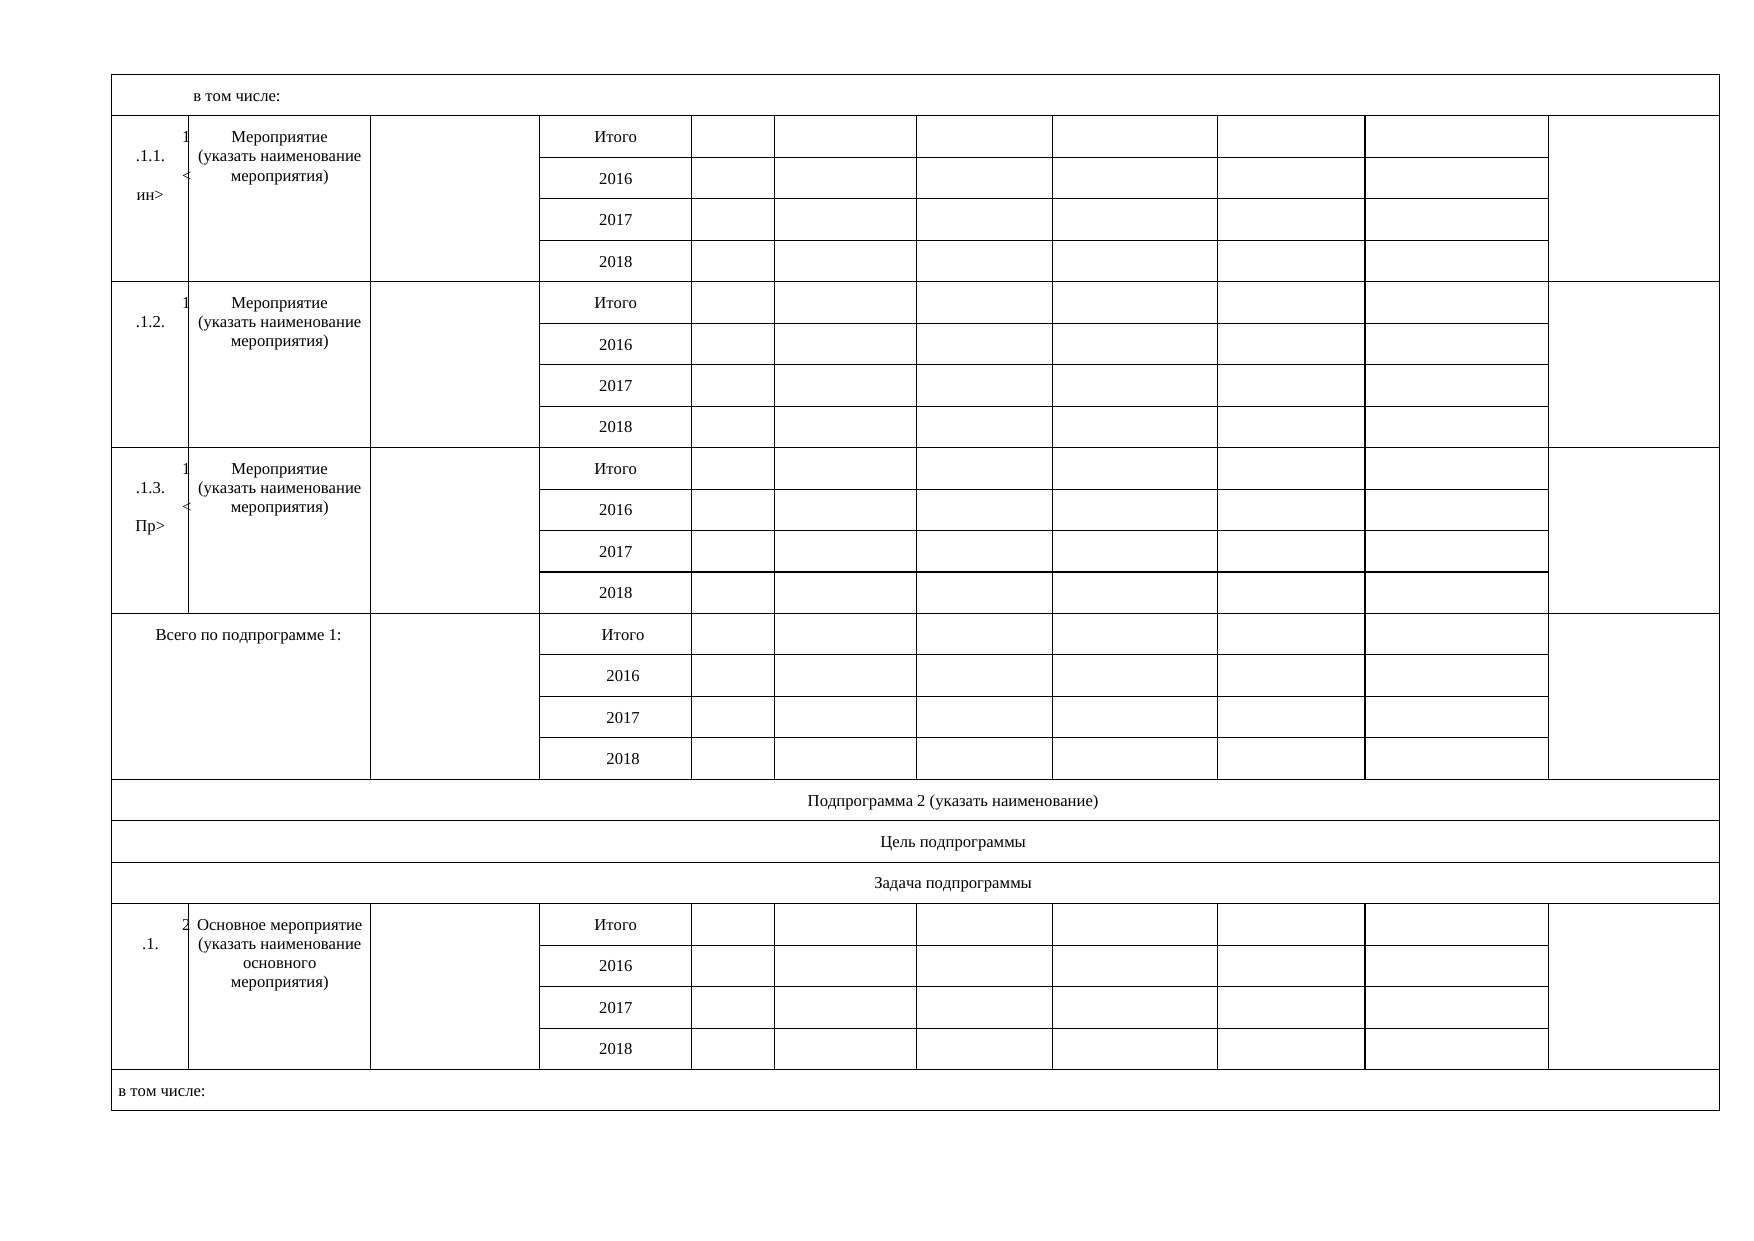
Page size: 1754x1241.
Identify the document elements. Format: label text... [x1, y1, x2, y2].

table_cell [1218, 655, 1364, 696]
table_cell [1366, 116, 1548, 157]
table_cell [692, 324, 774, 364]
table_cell [371, 448, 539, 613]
table_cell [775, 365, 916, 406]
table_cell 2018 [540, 573, 691, 613]
table_cell [917, 490, 1052, 530]
table_cell [1549, 282, 1719, 447]
table_cell [1218, 1029, 1364, 1069]
table_cell [775, 324, 916, 364]
table_cell [1366, 365, 1548, 406]
table_cell [692, 407, 774, 447]
table_cell [692, 365, 774, 406]
table_cell [1218, 946, 1364, 986]
table_cell [692, 116, 774, 157]
table_cell [371, 614, 539, 779]
table_cell [1053, 365, 1217, 406]
table_cell [1218, 490, 1364, 530]
table_cell [917, 241, 1052, 281]
table_cell [917, 531, 1052, 571]
table_cell [1053, 573, 1217, 613]
table_cell [1053, 407, 1217, 447]
table_cell [371, 904, 539, 1069]
table_cell 2018 [540, 241, 691, 281]
table_cell [692, 987, 774, 1027]
table_cell [1366, 573, 1548, 613]
table_cell [775, 407, 916, 447]
table_cell [917, 904, 1052, 944]
table_cell [1053, 490, 1217, 530]
table_cell 2018 [540, 738, 691, 779]
table_cell [917, 448, 1052, 488]
table_cell 2016 [540, 490, 691, 530]
table_cell [692, 738, 774, 779]
table_cell 2018 [540, 407, 691, 447]
table_cell 2016 [540, 158, 691, 198]
table_cell [692, 904, 774, 944]
table_cell [775, 448, 916, 488]
table_cell [1366, 324, 1548, 364]
table_cell [917, 407, 1052, 447]
table_cell [917, 614, 1052, 654]
table_cell [692, 282, 774, 323]
table_cell [775, 987, 916, 1027]
table_cell в том числе: [112, 1070, 1719, 1110]
table_cell [1366, 490, 1548, 530]
table_cell [1053, 987, 1217, 1027]
table_cell [1218, 365, 1364, 406]
table_cell [1053, 199, 1217, 240]
table_cell [775, 697, 916, 737]
table_cell [692, 531, 774, 571]
table_cell [692, 1029, 774, 1069]
table_cell [1366, 738, 1548, 779]
table_cell 1.1.1. <ин> [112, 116, 188, 281]
table_cell [692, 573, 774, 613]
table_cell 2016 [540, 655, 691, 696]
table_cell Итого [540, 904, 691, 944]
table_cell [775, 738, 916, 779]
table_cell Задача подпрограммы [112, 863, 1719, 903]
table_cell 2.1. [112, 904, 188, 1069]
table_cell [775, 116, 916, 157]
table_cell [1053, 241, 1217, 281]
table_cell [1366, 531, 1548, 571]
table_cell [1053, 324, 1217, 364]
table_cell Мероприятие (указать наименование мероприятия) [189, 448, 370, 613]
table_cell 1.1.2. [112, 282, 188, 447]
table_cell 2017 [540, 531, 691, 571]
table_cell [1053, 448, 1217, 488]
table_cell [1218, 282, 1364, 323]
table_cell 2017 [540, 199, 691, 240]
table_cell [1053, 904, 1217, 944]
table_cell [1218, 158, 1364, 198]
table_cell [1053, 614, 1217, 654]
table_cell [692, 655, 774, 696]
table_cell [1366, 448, 1548, 488]
table_cell [1053, 116, 1217, 157]
table_cell [1218, 904, 1364, 944]
table_cell Основное мероприятие (указать наименование основного мероприятия) [189, 904, 370, 1069]
table_cell [1549, 448, 1719, 613]
table_cell [1366, 407, 1548, 447]
table_cell [1053, 158, 1217, 198]
table_cell [775, 490, 916, 530]
table_cell [775, 531, 916, 571]
table_cell [917, 282, 1052, 323]
table_cell 2017 [540, 365, 691, 406]
table_cell [1218, 324, 1364, 364]
table_cell [1366, 1029, 1548, 1069]
table_cell 1.1.3. <Пр> [112, 448, 188, 613]
table_cell [1218, 199, 1364, 240]
table_cell [917, 946, 1052, 986]
table_cell [917, 1029, 1052, 1069]
table_cell [1366, 282, 1548, 323]
table_cell [1218, 987, 1364, 1027]
table_cell [1366, 987, 1548, 1027]
table_cell [917, 158, 1052, 198]
table_cell [692, 448, 774, 488]
table_cell [1366, 614, 1548, 654]
table_cell в том числе: [112, 75, 1719, 115]
table_cell [1218, 573, 1364, 613]
table_cell [1366, 697, 1548, 737]
table_cell [1218, 531, 1364, 571]
table_cell 2017 [540, 697, 691, 737]
table_cell [917, 116, 1052, 157]
table_cell [692, 614, 774, 654]
table_cell [1218, 116, 1364, 157]
table_cell [775, 158, 916, 198]
table_cell [1218, 614, 1364, 654]
table_cell [917, 987, 1052, 1027]
table_cell [775, 282, 916, 323]
table_cell [1053, 655, 1217, 696]
table_cell Мероприятие (указать наименование мероприятия) [189, 282, 370, 447]
table_cell [1549, 614, 1719, 779]
table_cell Итого [540, 614, 691, 654]
table_cell [1053, 946, 1217, 986]
table_cell [775, 614, 916, 654]
table_cell [692, 697, 774, 737]
table_cell [917, 199, 1052, 240]
table_cell [775, 946, 916, 986]
table_cell [917, 573, 1052, 613]
table_cell [1549, 904, 1719, 1069]
table_cell [1053, 738, 1217, 779]
table_cell Итого [540, 448, 691, 488]
table_cell [371, 282, 539, 447]
table_cell Всего по подпрограмме 1: [112, 614, 370, 779]
table_cell [1366, 241, 1548, 281]
table_cell [775, 573, 916, 613]
table_cell [692, 490, 774, 530]
table_cell [775, 1029, 916, 1069]
table_cell [1366, 904, 1548, 944]
table_cell [917, 365, 1052, 406]
table_cell [1053, 697, 1217, 737]
table_cell [1218, 407, 1364, 447]
table_cell [692, 158, 774, 198]
table_cell [775, 241, 916, 281]
table_cell [1366, 655, 1548, 696]
table_cell [1053, 282, 1217, 323]
table_cell [371, 116, 539, 281]
table_cell [917, 324, 1052, 364]
table_cell [1218, 738, 1364, 779]
table_cell [692, 946, 774, 986]
table_cell [775, 199, 916, 240]
table_cell 2016 [540, 946, 691, 986]
table_cell [1366, 158, 1548, 198]
table_cell [1053, 1029, 1217, 1069]
table_cell Итого [540, 116, 691, 157]
table_cell [1218, 697, 1364, 737]
table_cell Цель подпрограммы [112, 821, 1719, 862]
table_cell [1366, 199, 1548, 240]
table_cell 2018 [540, 1029, 691, 1069]
table_cell [1053, 531, 1217, 571]
table_cell [775, 904, 916, 944]
table_cell 2016 [540, 324, 691, 364]
table_cell [692, 241, 774, 281]
table_cell Подпрограмма 2 (указать наименование) [112, 780, 1719, 820]
table_cell [917, 697, 1052, 737]
table_cell Мероприятие (указать наименование мероприятия) [189, 116, 370, 281]
table_cell [692, 199, 774, 240]
table_cell [775, 655, 916, 696]
table_cell [1366, 946, 1548, 986]
table_cell [917, 738, 1052, 779]
table_cell 2017 [540, 987, 691, 1027]
table_cell [1218, 241, 1364, 281]
table_cell [1549, 116, 1719, 281]
table_cell [917, 655, 1052, 696]
table_cell [1218, 448, 1364, 488]
table_cell Итого [540, 282, 691, 323]
